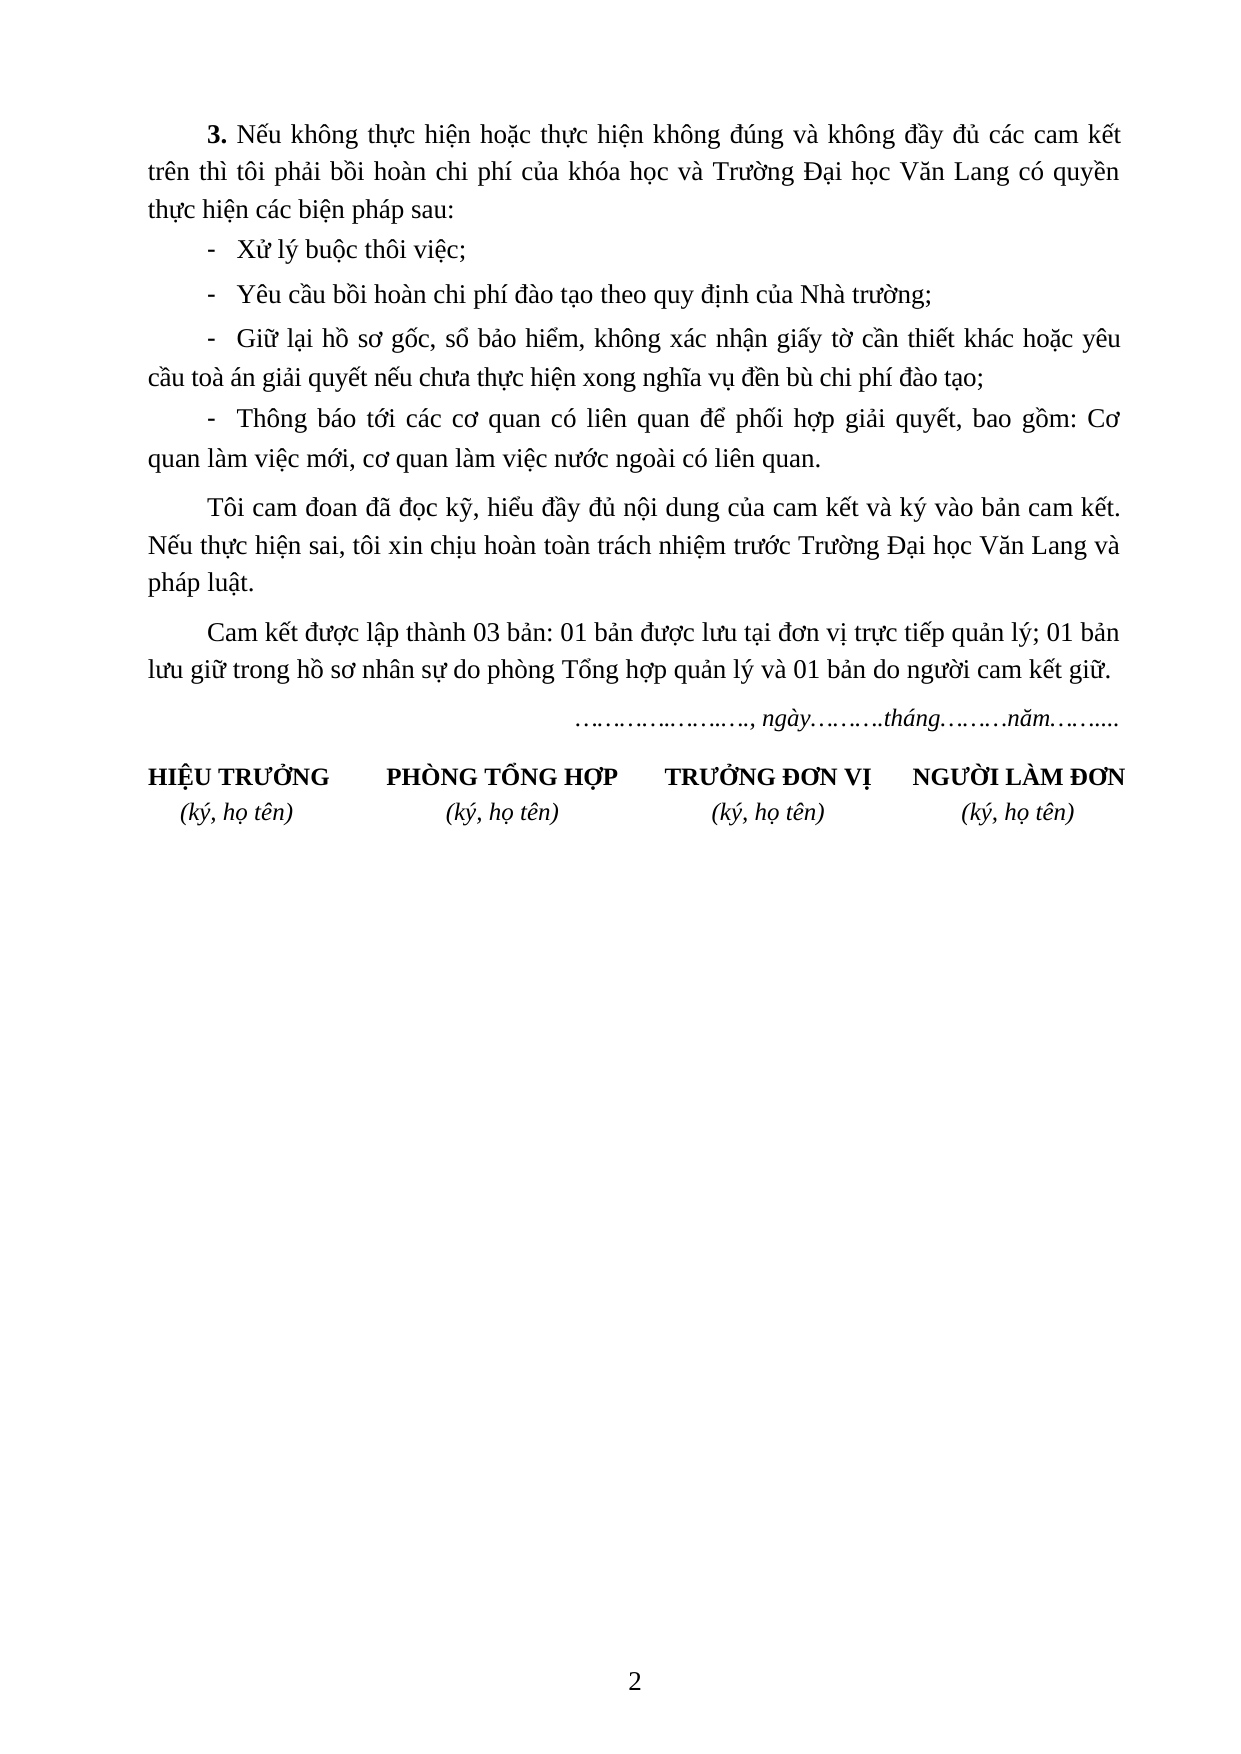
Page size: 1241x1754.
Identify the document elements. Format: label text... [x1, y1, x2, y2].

list Thông báo tới các cơ quan có liên quan để phối hợp giải quyết, bao gồm: Cơ quan làm việc mới, cơ quan làm việc nước ngoài có liên quan. [148, 399, 1122, 473]
list Nếu không thực hiện hoặc thực hiện không đúng và không đầy đủ các cam kết trên thì tôi phải bồi hoàn chi phí của khóa học và Trường Đại học Văn Lang có quyền thực hiện các biện pháp sau: [148, 118, 1122, 224]
text HIỆU TRƯỞNG PHÒNG TỔNG HỢP TRƯỞNG ĐƠN VỊ NGƯỜI LÀM ĐƠN [148, 762, 1122, 791]
text Cam kết được lập thành 03 bản: 01 bản được lưu tại đơn vị trực tiếp quản lý; 01 bản lưu giữ trong hồ sơ nhân sự do phòng Tổng hợp quản lý và 01 bản do người cam kết giữ. [148, 616, 1122, 684]
list Xử lý buộc thôi việc; [148, 230, 1122, 267]
list Yêu cầu bồi hoàn chi phí đào tạo theo quy định của Nhà trường; [148, 274, 1122, 311]
text ………….…….…., ngày……….tháng………năm…….... [148, 703, 1122, 732]
text (ký, họ tên) (ký, họ tên) (ký, họ tên) (ký, họ tên) [148, 797, 1122, 826]
text Tôi cam đoan đã đọc kỹ, hiểu đầy đủ nội dung của cam kết và ký vào bản cam kết. Nếu thực hiện sai, tôi xin chịu hoàn toàn trách nhiệm trước Trường Đại học Văn Lang và pháp luật. [148, 491, 1122, 597]
list Giữ lại hồ sơ gốc, sổ bảo hiểm, không xác nhận giấy tờ cần thiết khác hoặc yêu cầu toà án giải quyết nếu chưa thực hiện xong nghĩa vụ đền bù chi phí đào tạo; [148, 318, 1122, 392]
